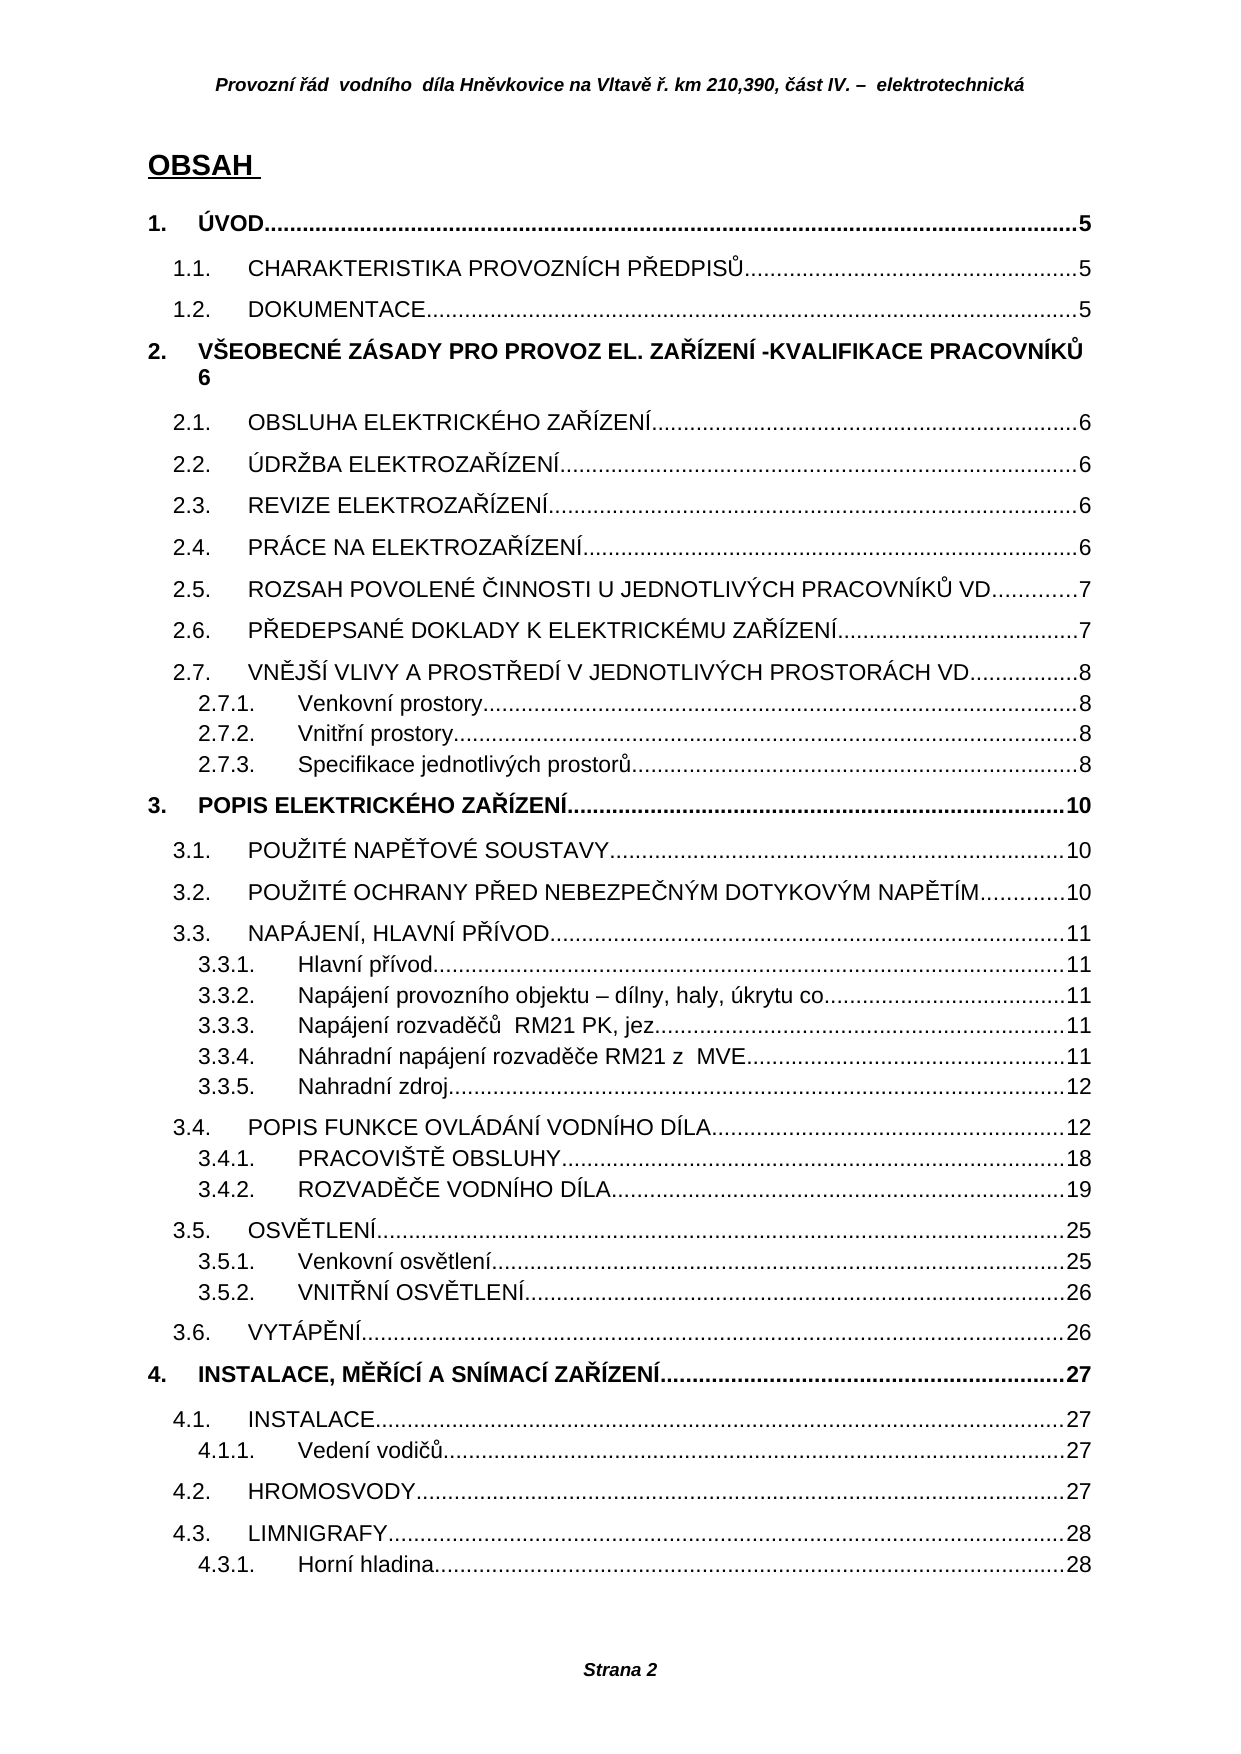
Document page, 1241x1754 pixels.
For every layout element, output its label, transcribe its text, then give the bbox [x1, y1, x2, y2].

text 4.3. Limnigrafy 28 [173, 1520, 1092, 1546]
text 3.4. POPIS FUNKCE OVLÁDÁNÍ VODNÍHO DÍLA 12 [173, 1114, 1092, 1141]
text 3.3. Napájení, hlavní přívod 11 [173, 920, 1092, 946]
text 2.1. Obsluha elektrického zařízení 6 [173, 409, 1092, 436]
text 3.6. Vytápění 26 [173, 1319, 1092, 1346]
text Obsah [148, 148, 1092, 181]
text 3. Popis elektrického zařízení 10 [148, 792, 1092, 818]
text 2.5. Rozsah povolené činnosti u jednotlivých pracovníků VD 7 [173, 576, 1092, 602]
text 3.4.2. ROZVADĚČE VODNÍHO DÍLA 19 [198, 1176, 1092, 1202]
text 4.2. Hromosvody 27 [173, 1478, 1092, 1504]
text 3.3.2. Napájení provozního objektu – dílny, haly, úkrytu co 11 [198, 982, 1092, 1008]
text 2.4. Práce na elektrozařízení 6 [173, 534, 1092, 560]
text 2. Všeobecné zásady pro provoz el. zařízení -kvalifikace pracovníků 6 [148, 338, 1092, 391]
text 2.7. Vnější vlivy a prostředí v jednotlivých prostorách VD 8 [173, 659, 1092, 685]
text 3.1. Použité napěťové soustavy 10 [173, 837, 1092, 863]
text 3.3.3. Napájení rozvaděčů RM21 PK, jez 11 [198, 1012, 1092, 1038]
text 3.3.4. Náhradní napájení rozvaděče RM21 z MVE 11 [198, 1043, 1092, 1069]
text 3.5. OSVĚTLENÍ 25 [173, 1217, 1092, 1243]
text 2.3. Revize elektrozařízení 6 [173, 492, 1092, 519]
text 3.5.1. Venkovní osvětlení 25 [198, 1248, 1092, 1274]
text 3.5.2. VNITŘNÍ OSVĚTLENÍ 26 [198, 1278, 1092, 1305]
text 3.4.1. PRACOVIŠTĚ OBSLUHY 18 [198, 1145, 1092, 1172]
text 3.3.1. Hlavní přívod 11 [198, 951, 1092, 977]
text 1.2. Dokumentace 5 [173, 296, 1092, 323]
text 2.2. Údržba elektrozařízení 6 [173, 451, 1092, 477]
text 3.2. Použité ochrany před nebezpečným dotykovým napětím 10 [173, 878, 1092, 905]
text 2.7.2. Vnitřní prostory 8 [198, 720, 1092, 747]
text 4.3.1. Horní hladina 28 [198, 1551, 1092, 1577]
text 3.3.5. Nahradní zdroj 12 [198, 1073, 1092, 1099]
text 2.7.3. Specifikace jednotlivých prostorů 8 [198, 751, 1092, 777]
text 4. Instalace, měřící a snímací zařízení 27 [148, 1361, 1092, 1387]
text 1.1. Charakteristika provozních předpisů 5 [173, 255, 1092, 281]
text 4.1.1. Vedení vodičů 27 [198, 1437, 1092, 1463]
text 4.1. INSTALACE 27 [173, 1406, 1092, 1432]
text 2.6. Předepsané doklady k elektrickému zařízení 7 [173, 617, 1092, 643]
text 2.7.1. Venkovní prostory 8 [198, 690, 1092, 716]
text 1. úvod 5 [148, 209, 1092, 236]
